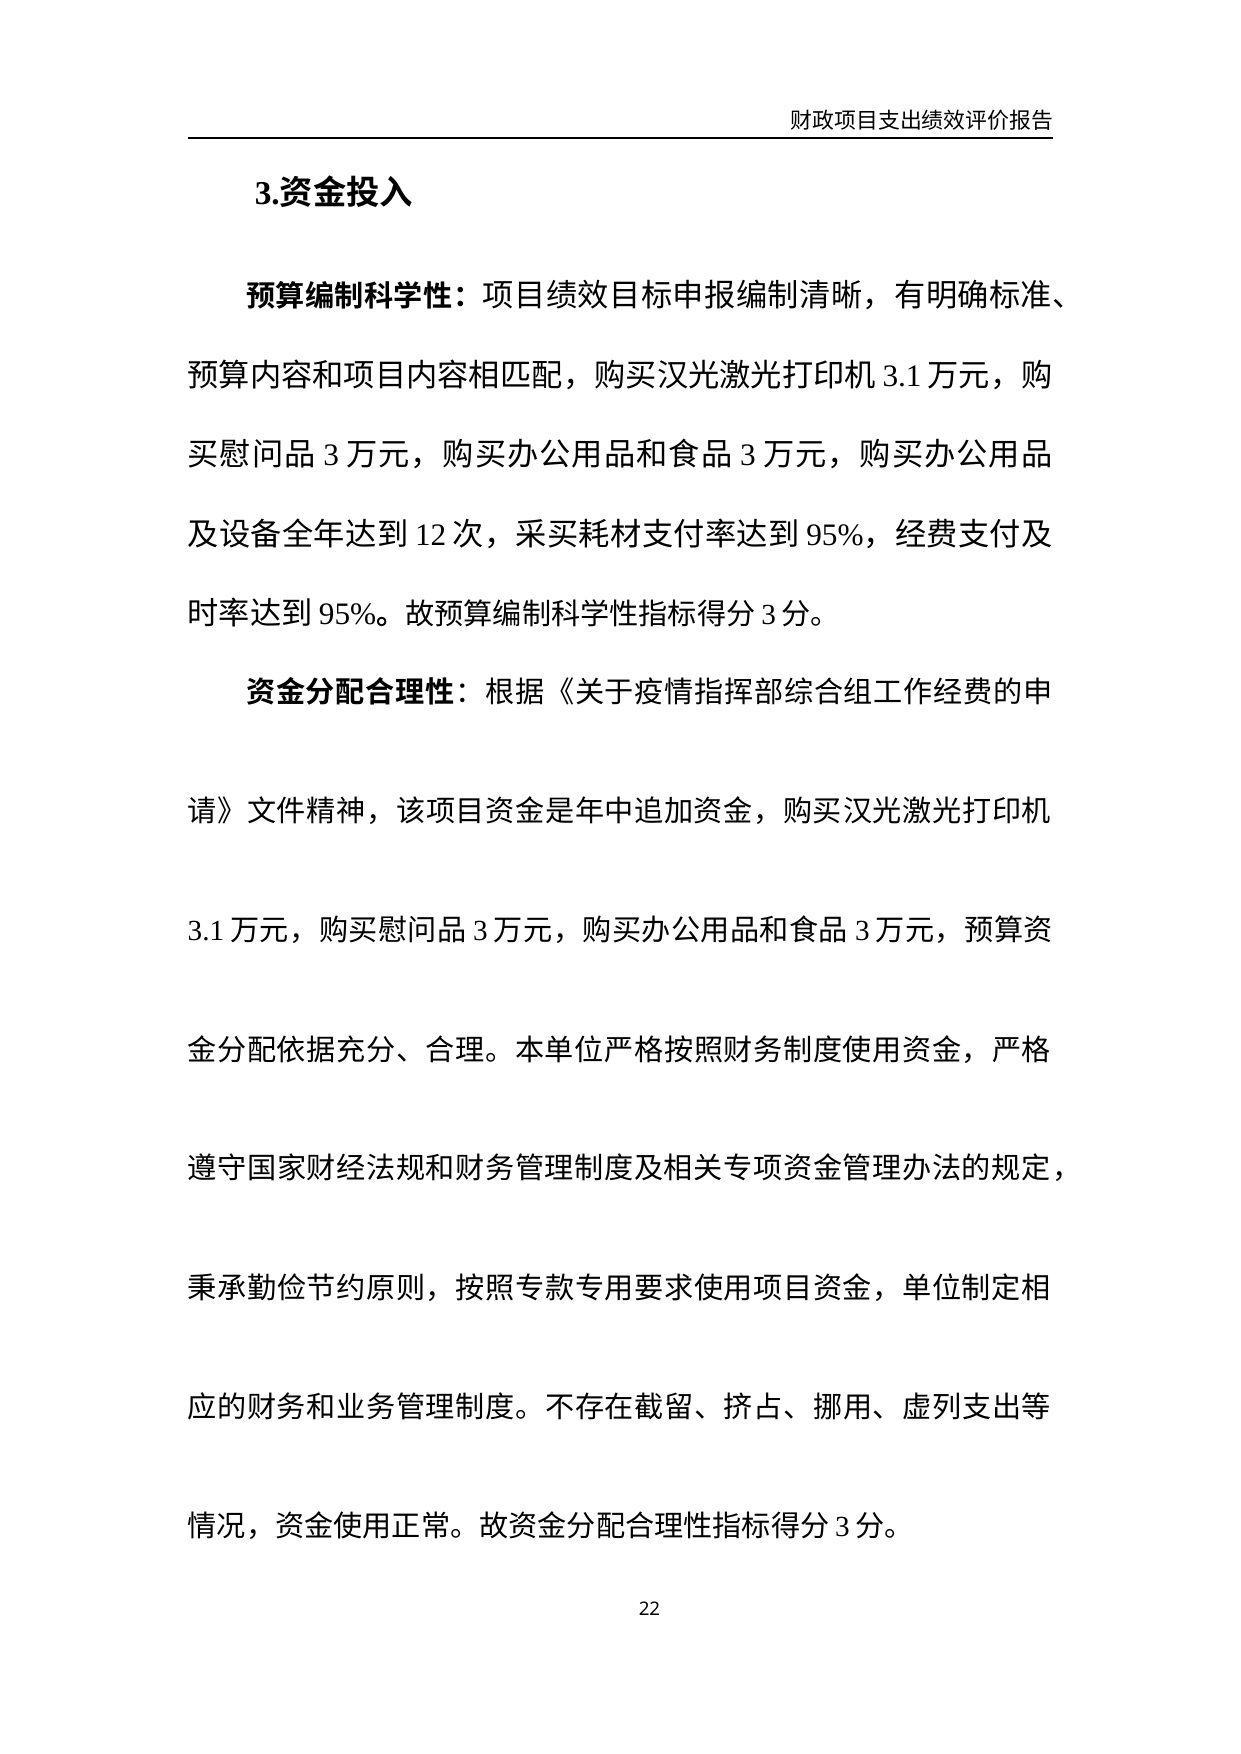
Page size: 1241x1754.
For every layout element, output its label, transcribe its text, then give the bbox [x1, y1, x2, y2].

text 预算编制科学性：项目绩效目标申报编制清晰，有明确标准、预算内容和项目内容相匹配，购买汉光激光打印机3.1万元，购买慰问品3万元，购买办公用品和食品3万元，购买办公用品及设备全年达到12次，采买耗材支付率达到95%，经费支付及时率达到95%。故预算编制科学性指标得分3分。 [187, 253, 1053, 650]
subtitle 3.资金投入 [187, 150, 1053, 229]
text 资金分配合理性：根据《关于疫情指挥部综合组工作经费的申请》文件精神，该项目资金是年中追加资金，购买汉光激光打印机3.1万元，购买慰问品3万元，购买办公用品和食品3万元，预算资金分配依据充分、合理。本单位严格按照财务制度使用资金，严格遵守国家财经法规和财务管理制度及相关专项资金管理办法的规定，秉承勤俭节约原则，按照专款专用要求使用项目资金，单位制定相应的财务和业务管理制度。不存在截留、挤占、挪用、虚列支出等情况，资金使用正常。故资金分配合理性指标得分3分。 [187, 650, 1053, 1563]
